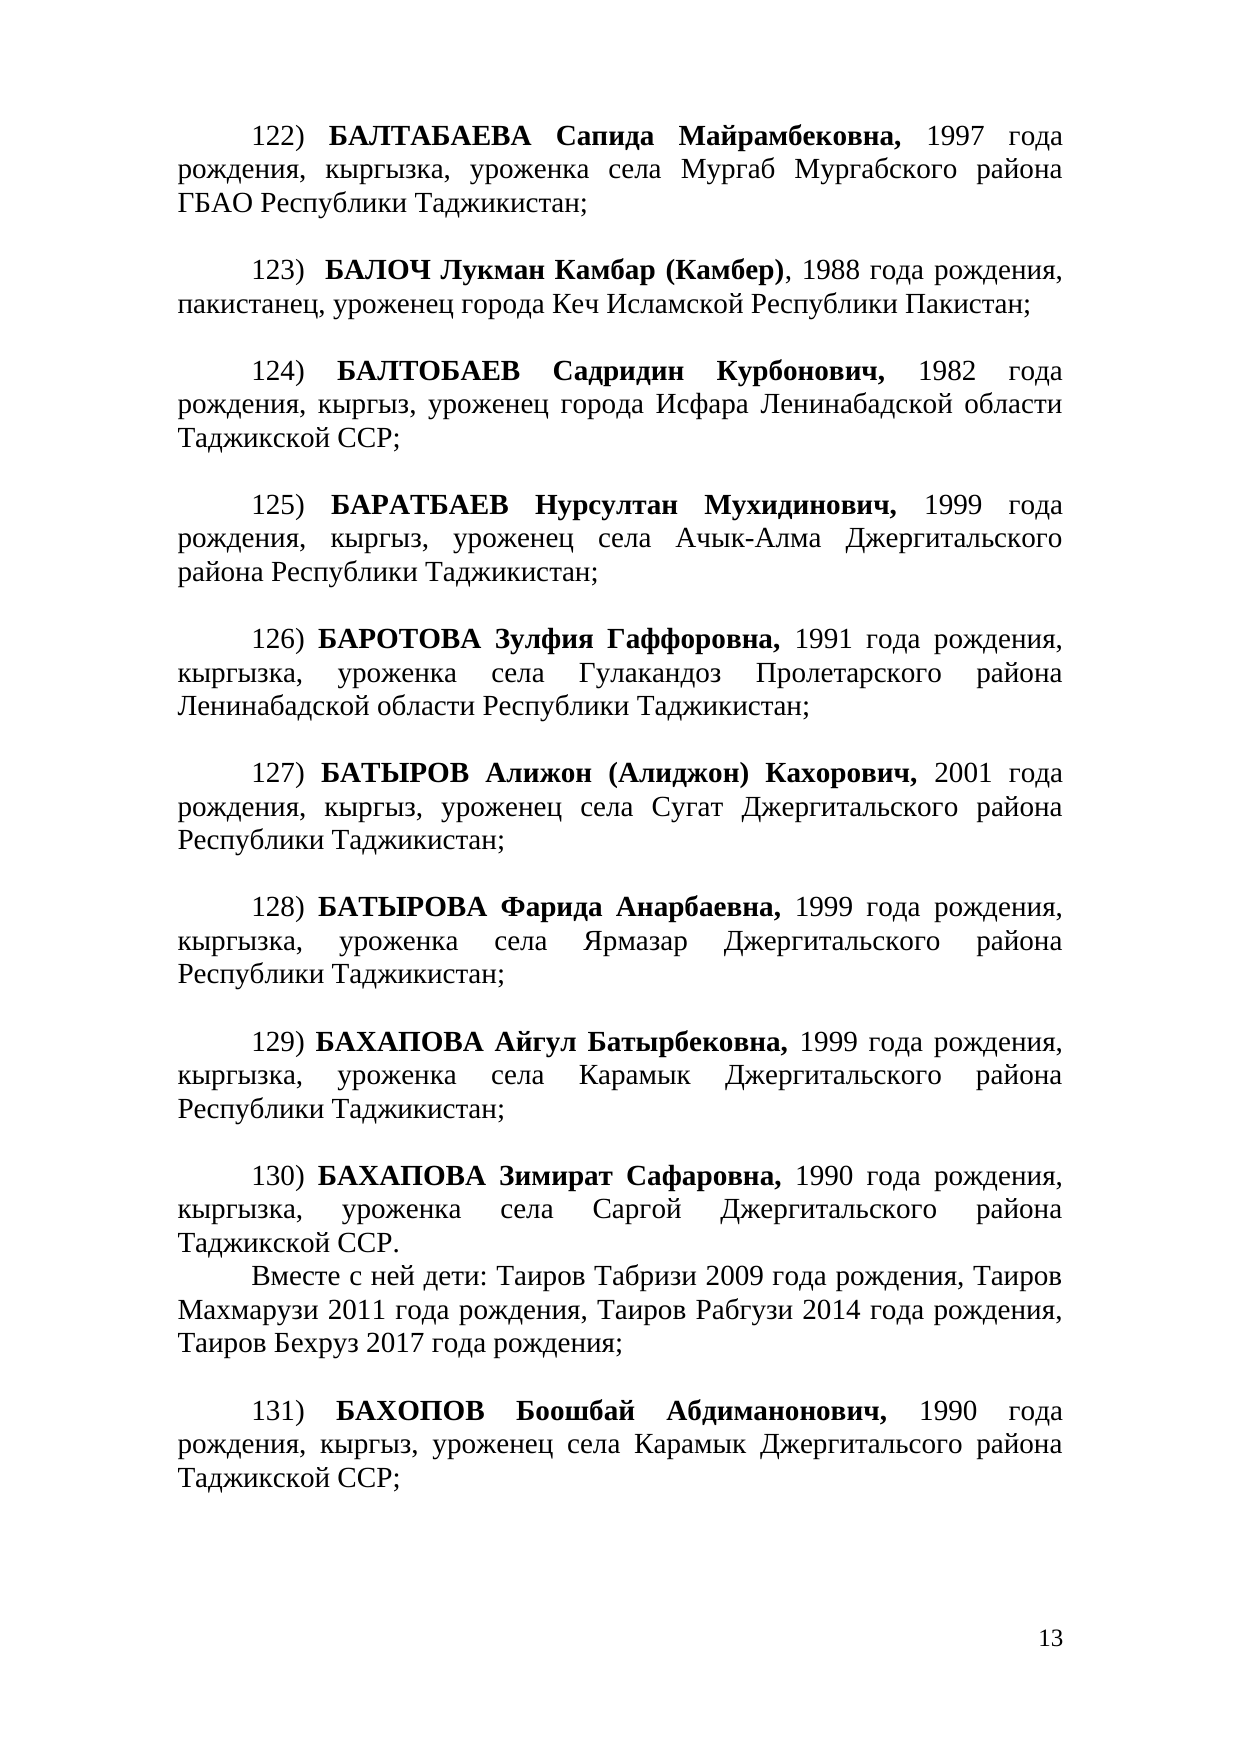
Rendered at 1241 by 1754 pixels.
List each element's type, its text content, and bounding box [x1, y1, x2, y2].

text 124) БАЛТОБАЕВ Садридин Курбонович, 1982 года рождения, кыргыз, уроженец города Исфара Ленинабадской области Таджикской ССР; [177, 353, 1063, 453]
text 126) БАРОТОВА Зулфия Гаффоровна, 1991 года рождения, кыргызка, уроженка села Гулакандоз Пролетарского района Ленинабадской области Республики Таджикистан; [177, 621, 1063, 722]
text 122) БАЛТАБАЕВА Сапида Майрамбековна, 1997 года рождения, кыргызка, уроженка села Мургаб Мургабского района ГБАО Республики Таджикистан; [177, 118, 1063, 219]
text 131) БАХОПОВ Боошбай Абдиманонович, 1990 года рождения, кыргыз, уроженец села Карамык Джергитальсого района Таджикской ССР; [177, 1393, 1063, 1493]
text 129) БАХАПОВА Айгул Батырбековна, 1999 года рождения, кыргызка, уроженка села Карамык Джергитальского района Республики Таджикистан; [177, 1024, 1063, 1124]
text 127) БАТЫРОВ Алижон (Алиджон) Кахорович, 2001 года рождения, кыргыз, уроженец села Сугат Джергитальского района Республики Таджикистан; [177, 755, 1063, 856]
text Вместе с ней дети: Таиров Табризи 2009 года рождения, Таиров Махмарузи 2011 года рождения, Таиров Рабгузи 2014 года рождения, Таиров Бехруз 2017 года рождения; [177, 1258, 1063, 1359]
text 128) БАТЫРОВА Фарида Анарбаевна, 1999 года рождения, кыргызка, уроженка села Ярмазар Джергитальского района Республики Таджикистан; [177, 889, 1063, 990]
text 130) БАХАПОВА Зимират Сафаровна, 1990 года рождения, кыргызка, уроженка села Саргой Джергитальского района Таджикской ССР. [177, 1158, 1063, 1258]
text 125) БАРАТБАЕВ Нурсултан Мухидинович, 1999 года рождения, кыргыз, уроженец села Ачык-Алма Джергитальского района Республики Таджикистан; [177, 487, 1063, 588]
text 123) БАЛОЧ Лукман Камбар (Камбер), 1988 года рождения, пакистанец, уроженец города Кеч Исламской Республики Пакистан; [177, 252, 1063, 319]
